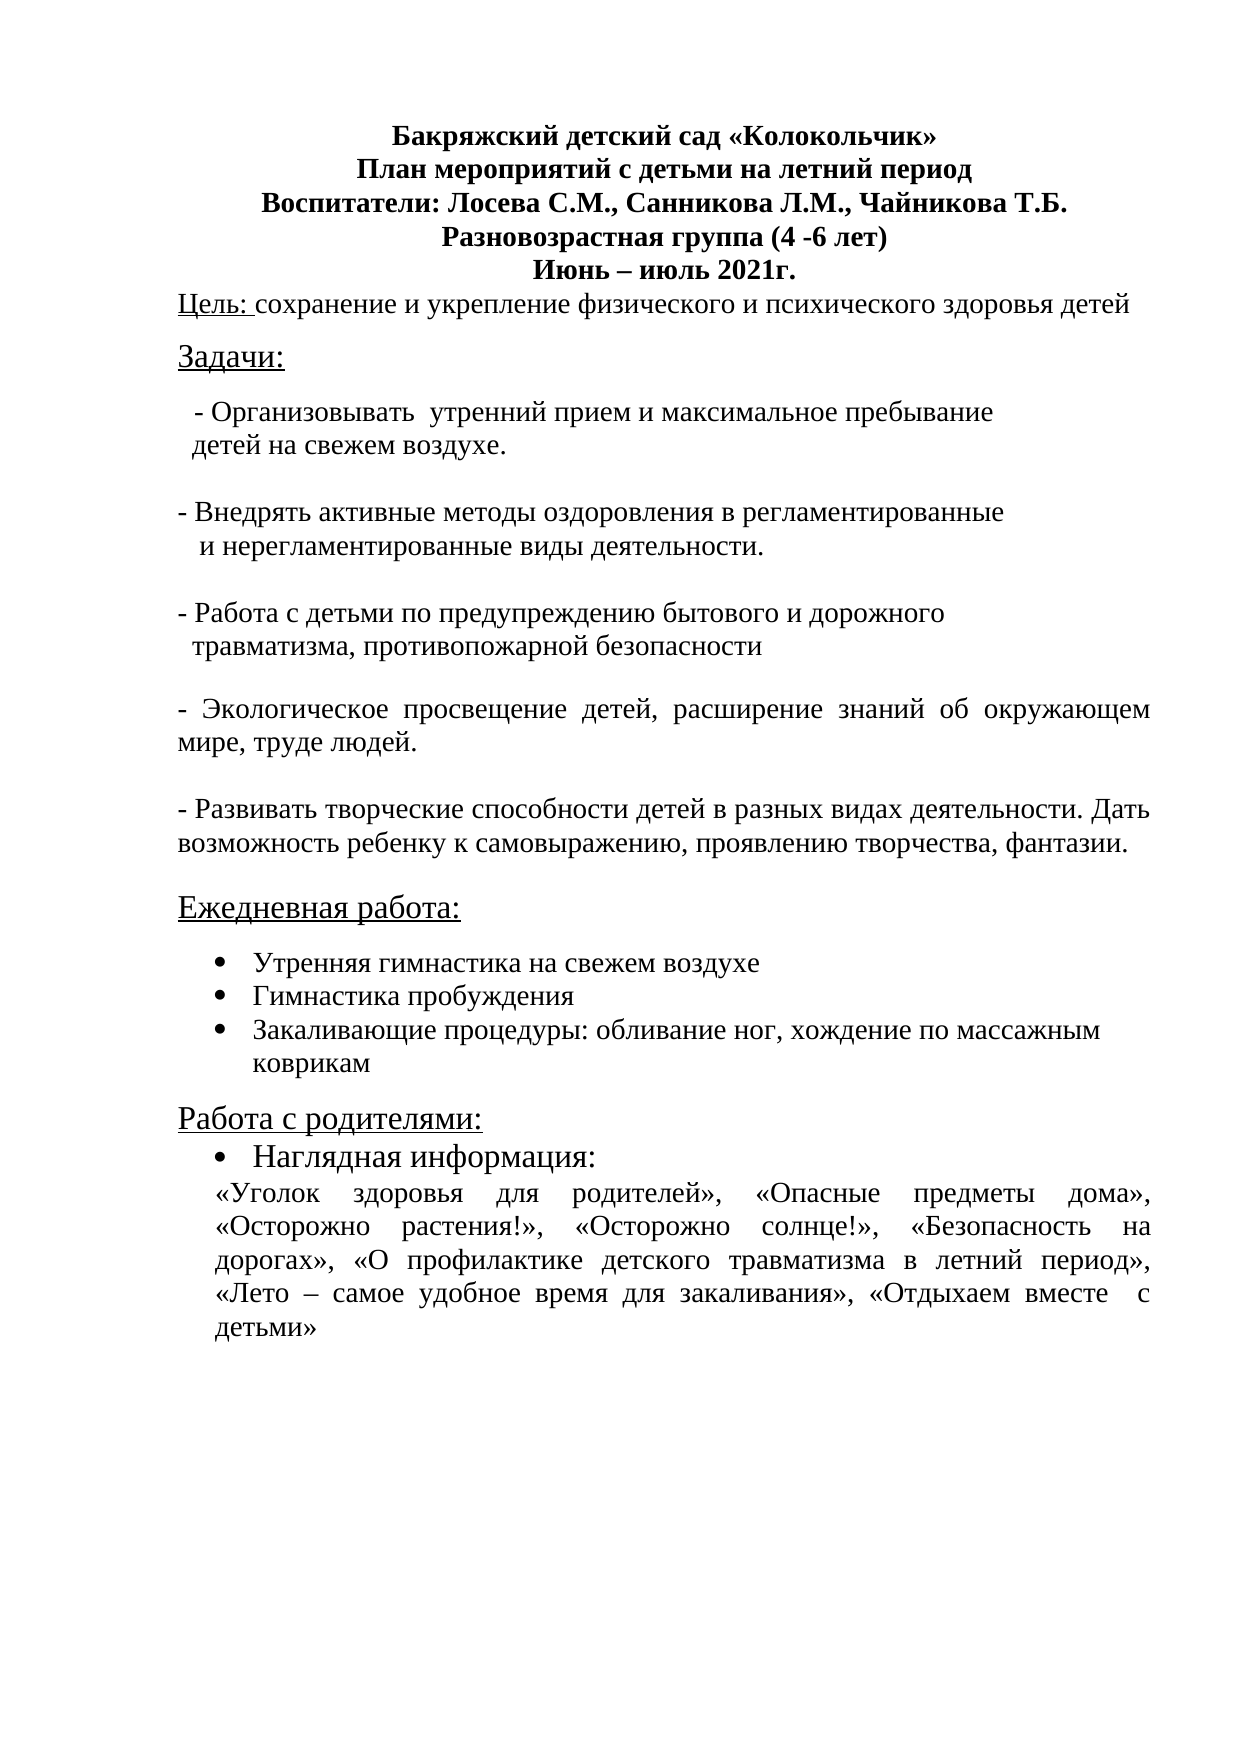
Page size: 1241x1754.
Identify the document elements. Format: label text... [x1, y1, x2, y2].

text - Организовывать утренний прием и максимальное пребывание [177, 394, 1152, 427]
text Бакряжский детский сад «Колокольчик» [177, 118, 1152, 152]
text и нерегламентированные виды деятельности. [177, 528, 1152, 561]
text Ежедневная работа: [177, 887, 1152, 926]
text детей на свежем воздухе. [177, 427, 1152, 461]
list Наглядная информация: [215, 1137, 1152, 1175]
text «Уголок здоровья для родителей», «Опасные предметы дома», «Осторожно растения!», «Осторожно солнце!», «Безопасность на дорогах», «О профилактике детского травматизма в летний период», «Лето – самое удобное время для закаливания», «Отдыхаем вместе с детьми» [215, 1175, 1152, 1343]
text Цель: сохранение и укрепление физического и психического здоровья детей [177, 286, 1152, 319]
list Гимнастика пробуждения [215, 978, 1152, 1012]
text Воспитатели: Лосева С.М., Санникова Л.М., Чайникова Т.Б. [177, 185, 1152, 219]
text Июнь – июль 2021г. [177, 252, 1152, 286]
list Утренняя гимнастика на свежем воздухе [215, 945, 1152, 978]
text Работа с родителями: [177, 1098, 1152, 1137]
text Разновозрастная группа (4 -6 лет) [177, 219, 1152, 252]
text травматизма, противопожарной безопасности [177, 628, 1152, 662]
text - Экологическое просвещение детей, расширение знаний об окружающем мире, труде людей. [177, 691, 1152, 758]
list Закаливающие процедуры: обливание ног, хождение по массажным коврикам [215, 1012, 1152, 1079]
text - Внедрять активные методы оздоровления в регламентированные [177, 494, 1152, 528]
text План мероприятий с детьми на летний период [177, 152, 1152, 185]
text Задачи: [177, 336, 1152, 374]
text - Работа с детьми по предупреждению бытового и дорожного [177, 595, 1152, 628]
text - Развивать творческие способности детей в разных видах деятельности. Дать возможность ребенку к самовыражению, проявлению творчества, фантазии. [177, 791, 1152, 858]
